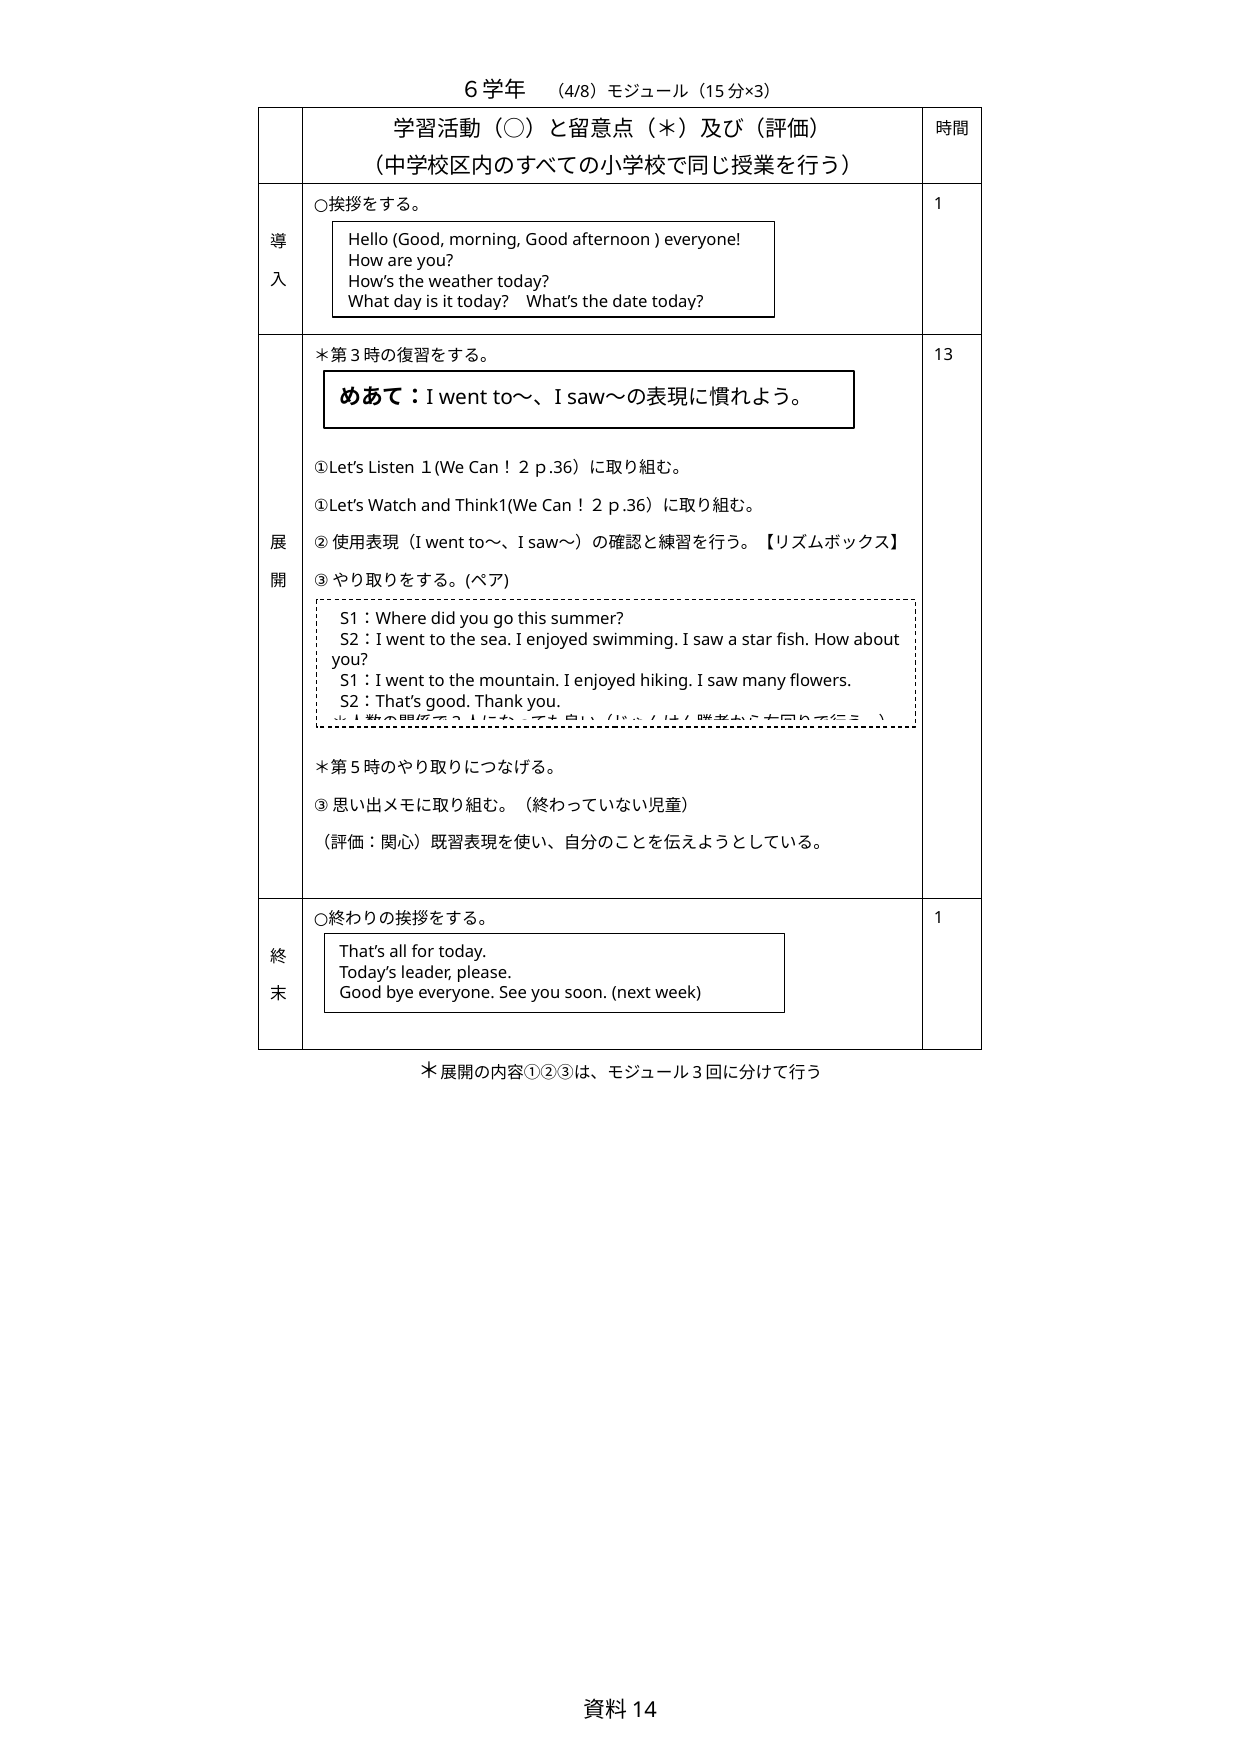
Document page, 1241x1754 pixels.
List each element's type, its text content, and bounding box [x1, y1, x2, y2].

text ＊展開の内容①②③は、モジュール3回に分けて行う [59, 1050, 1181, 1087]
table_cell 1 [923, 184, 981, 334]
table_cell 13 [923, 335, 981, 898]
table_header 学習活動（○）と留意点（＊）及び（評価） （中学校区内のすべての小学校で同じ授業を行う） [303, 108, 922, 183]
table_cell 導入 [259, 184, 302, 334]
table_cell ＊第3時の復習をする。 ①Let’s Listen１(We Can！２ｐ.36）に取り組む。 ①Let’s Watch and Think1(We Can！２ｐ.36）に取り組む。 ②使用表現（I went to～、I saw～）の確認と練習を行う。【リズムボックス】 ③やり取りをする。(ペア) ＊第5時のやり取りにつなげる。 ③思い出メモに取り組む。（終わっていない児童） （評価：関心）既習表現を使い、自分のことを伝えようとしている。 [303, 335, 922, 898]
table_cell 展開 [259, 335, 302, 898]
table_cell ○終わりの挨拶をする。 [303, 899, 922, 1049]
table_cell ○挨拶をする。 [303, 184, 922, 334]
text ６学年 （4/8）モジュール（15分×3） [59, 69, 1181, 107]
table_header [259, 108, 302, 183]
table_header 時間 [923, 108, 981, 183]
table_cell 1 [923, 899, 981, 1049]
table_cell 終末 [259, 899, 302, 1049]
